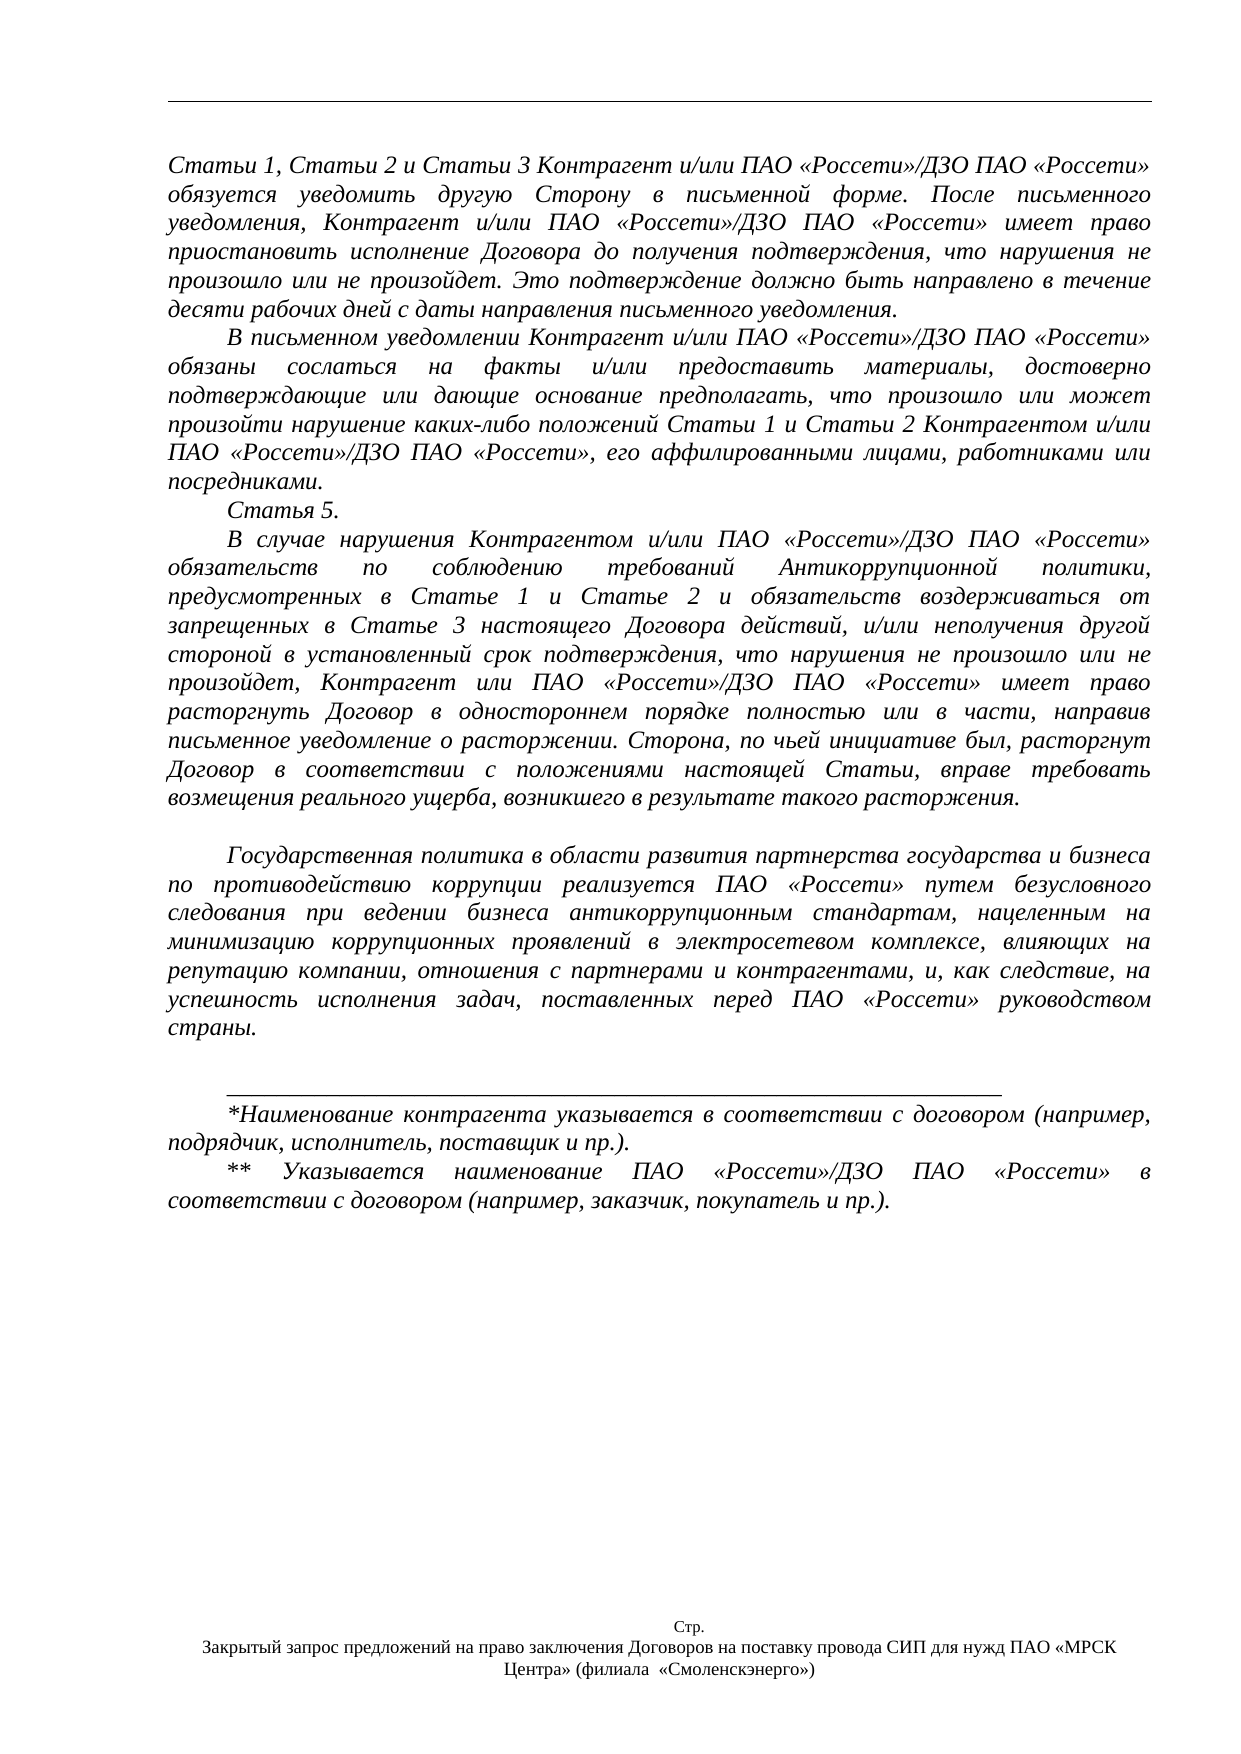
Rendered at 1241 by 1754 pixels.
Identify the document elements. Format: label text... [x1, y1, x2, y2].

text ______________________________________________________________ [168, 1070, 1152, 1099]
text Государственная политика в области развития партнерства государства и бизнеса по противодействию коррупции реализуется ПАО «Россети» путем безусловного следования при ведении бизнеса антикоррупционным стандартам, нацеленным на минимизацию коррупционных проявлений в электросетевом комплексе, влияющих на репутацию компании, отношения с партнерами и контрагентами, и, как следствие, на успешность исполнения задач, поставленных перед ПАО «Россети» руководством страны. [168, 840, 1152, 1041]
text ** Указывается наименование ПАО «Россети»/ДЗО ПАО «Россети» в соответствии с договором (например, заказчик, покупатель и пр.). [168, 1156, 1152, 1214]
text В письменном уведомлении Контрагент и/или ПАО «Россети»/ДЗО ПАО «Россети» обязаны сослаться на факты и/или предоставить материалы, достоверно подтверждающие или дающие основание предполагать, что произошло или может произойти нарушение каких-либо положений Статьи 1 и Статьи 2 Контрагентом и/или ПАО «Россети»/ДЗО ПАО «Россети», его аффилированными лицами, работниками или посредниками. [168, 322, 1152, 495]
text *Наименование контрагента указывается в соответствии с договором (например, подрядчик, исполнитель, поставщик и пр.). [168, 1099, 1152, 1156]
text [168, 150, 1152, 322]
text В случае нарушения Контрагентом и/или ПАО «Россети»/ДЗО ПАО «Россети» обязательств по соблюдению требований Антикоррупционной политики, предусмотренных в Статье 1 и Статье 2 и обязательств воздерживаться от запрещенных в Статье 3 настоящего Договора действий, и/или неполучения другой стороной в установленный срок подтверждения, что нарушения не произошло или не произойдет, Контрагент или ПАО «Россети»/ДЗО ПАО «Россети» имеет право расторгнуть Договор в одностороннем порядке полностью или в части, направив письменное уведомление о расторжении. Сторона, по чьей инициативе был, расторгнут Договор в соответствии с положениями настоящей Статьи, вправе требовать возмещения реального ущерба, возникшего в результате такого расторжения. [168, 524, 1152, 811]
text Статья 5. [168, 495, 1152, 524]
